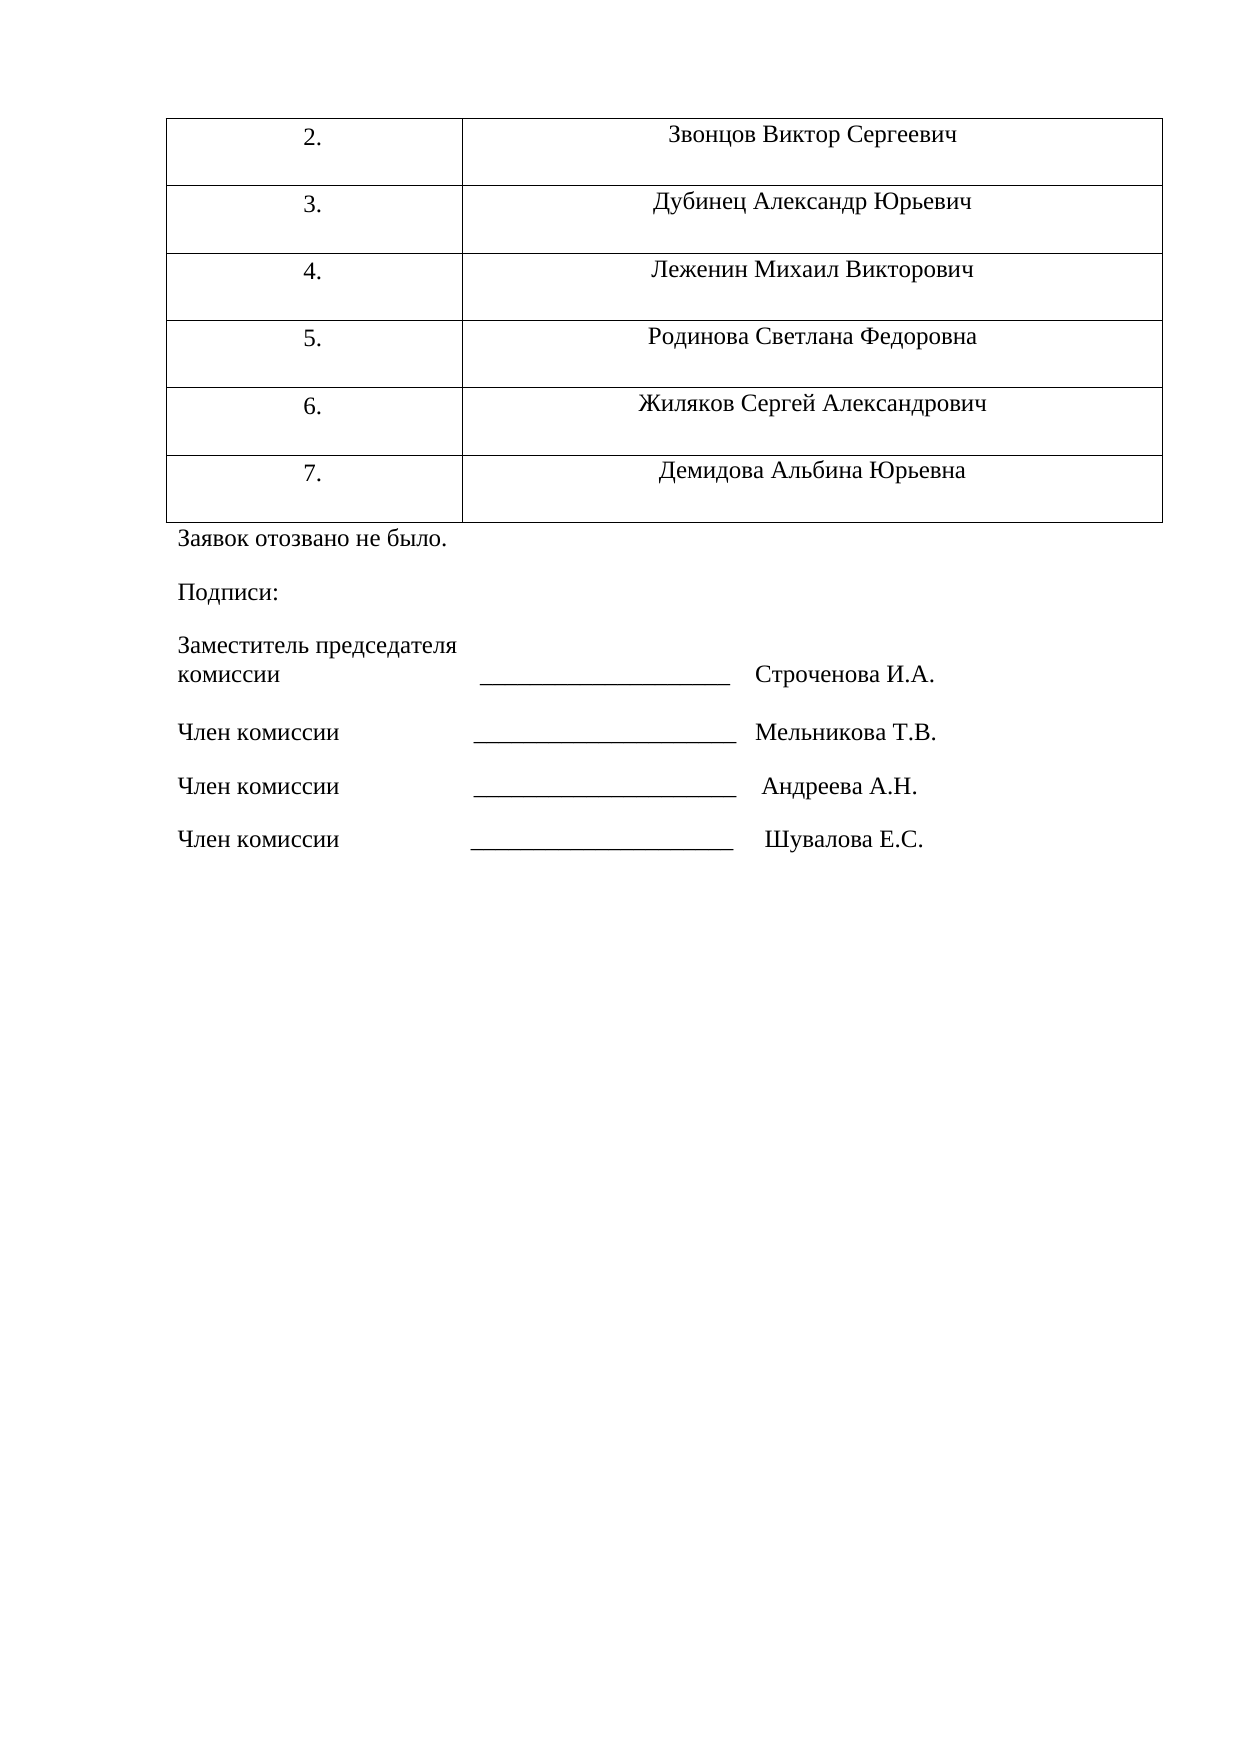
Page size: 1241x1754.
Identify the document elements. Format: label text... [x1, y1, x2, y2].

table_cell 3. [167, 186, 462, 253]
table_cell 6. [167, 388, 462, 454]
table_cell Жиляков Сергей Александрович [463, 388, 1162, 454]
text Заместитель председателя [177, 631, 1152, 659]
table_cell Родинова Светлана Федоровна [463, 321, 1162, 387]
table_cell 4. [167, 254, 462, 320]
text Заявок отозвано не было. [177, 523, 1152, 552]
text комиссии ____________________ Строченова И.А. [177, 659, 1152, 688]
table_cell Дубинец Александр Юрьевич [463, 186, 1162, 253]
text Член комиссии _____________________ Шувалова Е.С. [177, 824, 1152, 853]
text Член комиссии _____________________ Андреева А.Н. [177, 771, 1152, 799]
text Подписи: [177, 577, 1152, 606]
table_cell Демидова Альбина Юрьевна [463, 456, 1162, 522]
table_cell 5. [167, 321, 462, 387]
table_cell 2. [167, 119, 462, 185]
text Член комиссии _____________________ Мельникова Т.В. [177, 717, 1152, 746]
table_cell Звонцов Виктор Сергеевич [463, 119, 1162, 185]
table_cell 7. [167, 456, 462, 522]
table_cell Леженин Михаил Викторович [463, 254, 1162, 320]
